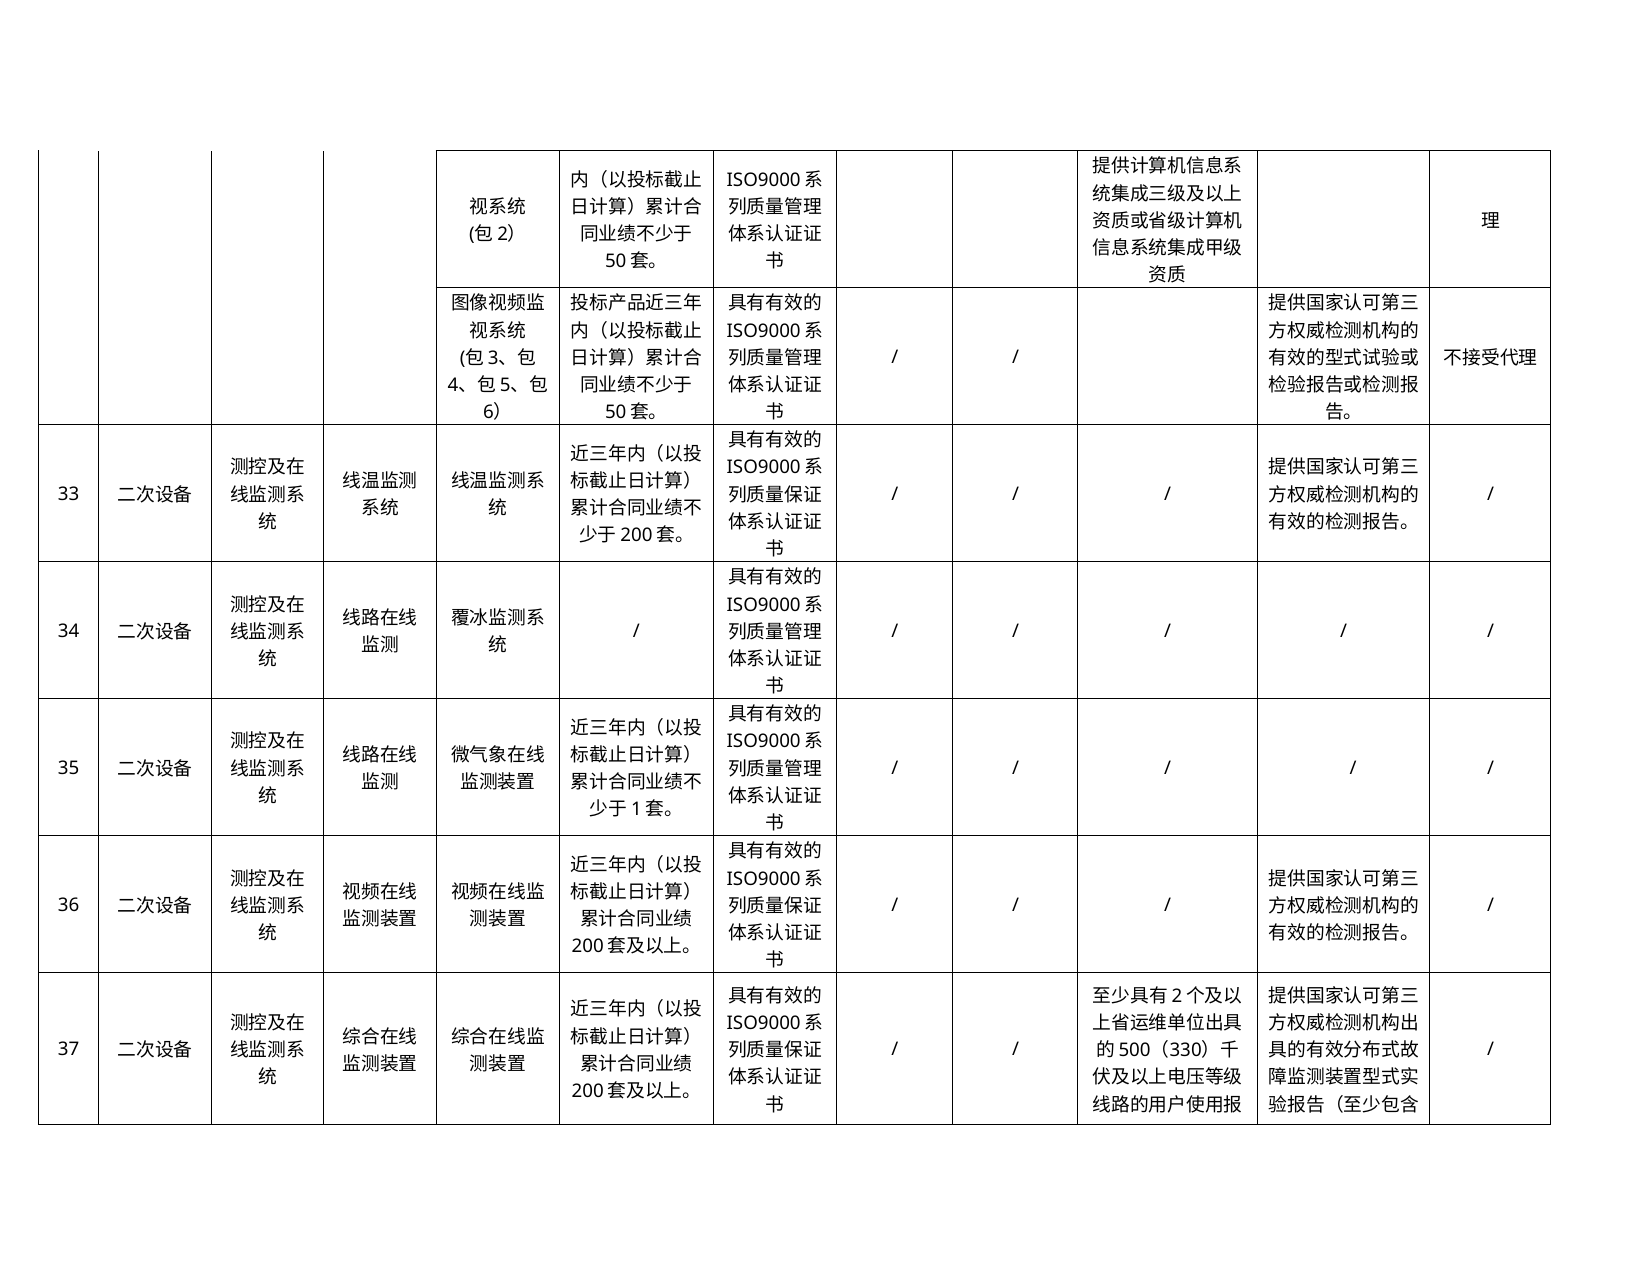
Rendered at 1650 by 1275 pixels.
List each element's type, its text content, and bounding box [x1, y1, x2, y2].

table_cell / [837, 425, 952, 561]
table_cell 36 [39, 836, 98, 972]
table_cell 近三年内（以投标截止日计算）累计合同业绩200套及以上。 [560, 836, 713, 972]
table_cell / [953, 973, 1077, 1124]
table_cell 图像视频监视系统 (包2） [437, 151, 559, 287]
table_cell 近三年内（以投标截止日计算）累计合同业绩不少于200套。 [560, 425, 713, 561]
table_cell / [953, 151, 1077, 287]
table_cell 提供国家认可第三方权威检测机构的有效的检测报告。 [1258, 836, 1429, 972]
table_cell 线路在线监测 [324, 562, 436, 698]
table_cell 投标产品近三年内（以投标截止日计算）累计合同业绩不少于50套。 [560, 288, 713, 424]
table_cell 提供国家认可第三方权威检测机构的有效的检测报告。 [1258, 425, 1429, 561]
table_cell 提供国家认可第三方权威检测机构的有效的型式试验或检验报告或检测报告。 [1258, 288, 1429, 424]
table_cell 综合在线监测装置 [324, 973, 436, 1124]
table_cell / [1078, 562, 1257, 698]
table_cell / [1258, 699, 1429, 835]
table_cell 测控及在线监测系统 [212, 562, 323, 698]
table_cell / [953, 425, 1077, 561]
table_cell [1078, 288, 1257, 424]
table_cell / [837, 288, 952, 424]
table_cell 37 [39, 973, 98, 1124]
table_cell / [1078, 425, 1257, 561]
table_cell / [837, 151, 952, 287]
table_cell 微气象在线监测装置 [437, 699, 559, 835]
table_cell 线温监测系统 [437, 425, 559, 561]
table_cell / [1078, 836, 1257, 972]
table_cell / [1430, 562, 1550, 698]
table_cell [1078, 151, 1257, 287]
table_cell 线路在线监测 [324, 699, 436, 835]
table_cell / [953, 836, 1077, 972]
table_cell / [1430, 973, 1550, 1124]
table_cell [560, 973, 713, 1124]
table_cell 图像视频监视系统 (包3、包4、包5、包6） [437, 288, 559, 424]
table_cell 二次设备 [99, 836, 211, 972]
table_cell / [560, 562, 713, 698]
table_cell 具有有效的ISO9000系列质量管理体系认证证书 [714, 699, 836, 835]
table_cell 35 [39, 699, 98, 835]
table_cell 近三年内（以投标截止日计算）累计合同业绩不少于1套。 [560, 699, 713, 835]
table_cell 33 [39, 425, 98, 561]
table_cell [1258, 973, 1429, 1124]
table_cell 覆冰监测系统 [437, 562, 559, 698]
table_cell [1078, 973, 1257, 1124]
table_cell 二次设备 [99, 562, 211, 698]
table_cell / [1430, 699, 1550, 835]
table_cell / [837, 699, 952, 835]
table_cell 测控及在线监测系统 [212, 425, 323, 561]
table_cell 视频在线监测装置 [437, 836, 559, 972]
table_cell / [837, 973, 952, 1124]
table_cell / [1078, 699, 1257, 835]
table_cell 二次设备 [99, 425, 211, 561]
table_cell 线温监测系统 [324, 425, 436, 561]
table_cell 视频在线监测装置 [324, 836, 436, 972]
table_cell / [953, 699, 1077, 835]
table_cell / [837, 562, 952, 698]
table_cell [714, 973, 836, 1124]
table_cell 具有有效的ISO9000系列质量保证体系认证证书 [714, 836, 836, 972]
table_cell 测控及在线监测系统 [212, 836, 323, 972]
table_cell 测控及在线监测系统 [212, 699, 323, 835]
table_cell 具有有效的ISO9000系列质量管理体系认证证书 [714, 562, 836, 698]
table_cell 34 [39, 562, 98, 698]
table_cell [560, 151, 713, 287]
table_cell 二次设备 [99, 973, 211, 1124]
table_cell 具有有效的ISO9000系列质量保证体系认证证书 [714, 425, 836, 561]
table_cell 测控及在线监测系统 [212, 973, 323, 1124]
table_cell / [953, 562, 1077, 698]
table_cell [714, 151, 836, 287]
table_cell / [1430, 425, 1550, 561]
table_cell 二次设备 [99, 699, 211, 835]
table_cell / [1258, 562, 1429, 698]
table_cell 允许国内代理 [1430, 151, 1550, 287]
table_cell 综合在线监测装置 [437, 973, 559, 1124]
table_cell / [1258, 151, 1429, 287]
table_cell / [837, 836, 952, 972]
table_cell / [953, 288, 1077, 424]
table_cell 具有有效的ISO9000系列质量管理体系认证证书 [714, 288, 836, 424]
table_cell 不接受代理 [1430, 288, 1550, 424]
table_cell / [1430, 836, 1550, 972]
